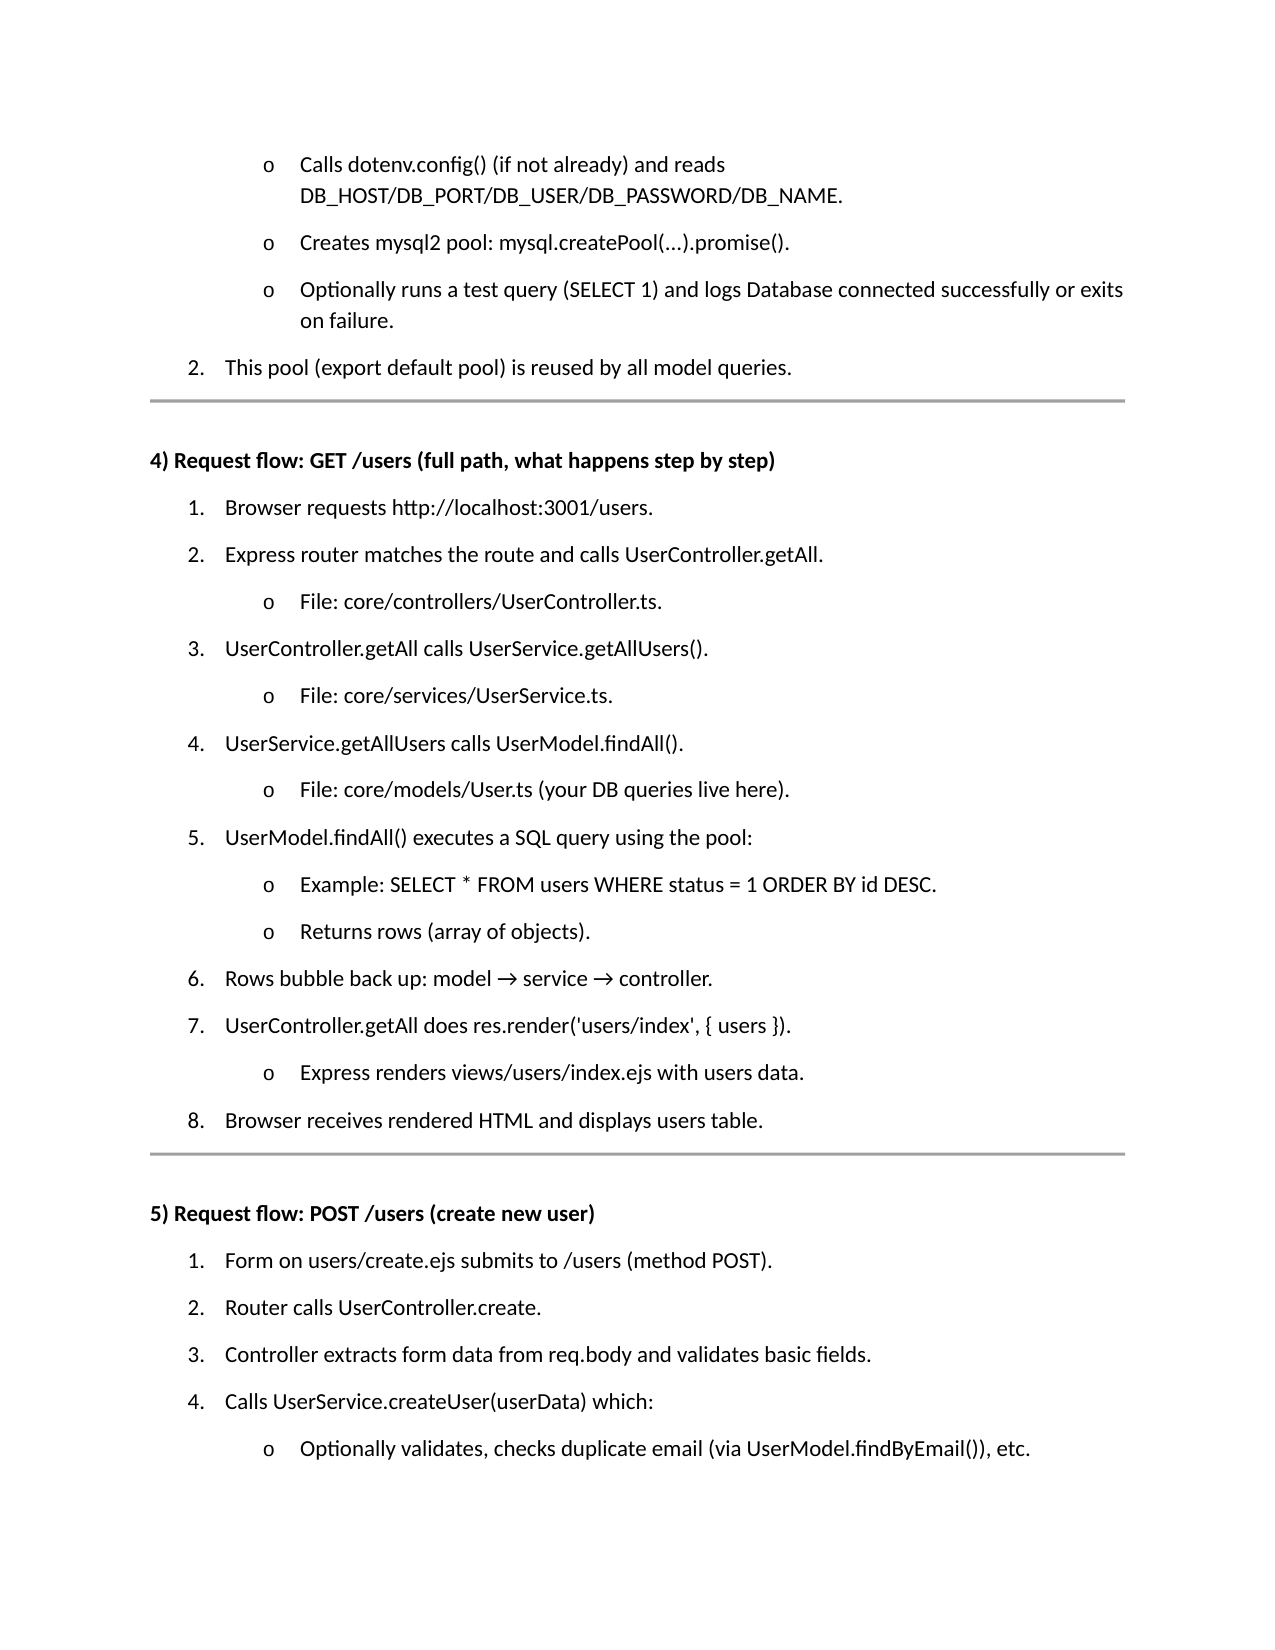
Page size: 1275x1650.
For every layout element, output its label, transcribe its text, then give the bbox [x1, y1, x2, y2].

list UserService.getAllUsers calls UserModel.findAll(). [187, 729, 1125, 757]
list Example: SELECT * FROM users WHERE status = 1 ORDER BY id DESC. [262, 870, 1125, 898]
list UserModel.findAll() executes a SQL query using the pool: [187, 823, 1125, 851]
list UserController.getAll does res.render('users/index', { users }). [187, 1011, 1125, 1039]
list Browser requests http://localhost:3001/users. [187, 493, 1125, 521]
text 5) Request flow: POST /users (create new user) [150, 1199, 1125, 1227]
list Browser receives rendered HTML and displays users table. [187, 1106, 1125, 1134]
list File: core/services/UserService.ts. [262, 681, 1125, 710]
list Calls UserService.createUser(userData) which: [187, 1387, 1125, 1415]
list File: core/controllers/UserController.ts. [262, 587, 1125, 616]
list Controller extracts form data from req.body and validates basic fields. [187, 1340, 1125, 1368]
text 4) Request flow: GET /users (full path, what happens step by step) [150, 446, 1125, 474]
list Rows bubble back up: model → service → controller. [187, 964, 1125, 993]
list Router calls UserController.create. [187, 1293, 1125, 1321]
list Express renders views/users/index.ejs with users data. [262, 1058, 1125, 1087]
list Optionally runs a test query (SELECT 1) and logs Database connected successfully or exits on failure. [262, 275, 1125, 334]
list Returns rows (array of objects). [262, 917, 1125, 946]
list Express router matches the route and calls UserController.getAll. [187, 540, 1125, 568]
list File: core/models/User.ts (your DB queries live here). [262, 776, 1125, 804]
list Optionally validates, checks duplicate email (via UserModel.findByEmail()), etc. [262, 1434, 1125, 1462]
list UserController.getAll calls UserService.getAllUsers(). [187, 634, 1125, 662]
list Creates mysql2 pool: mysql.createPool(...).promise(). [262, 228, 1125, 256]
list This pool (export default pool) is reused by all model queries. [187, 353, 1125, 381]
list Form on users/create.ejs submits to /users (method POST). [187, 1246, 1125, 1274]
list Calls dotenv.config() (if not already) and reads DB_HOST/DB_PORT/DB_USER/DB_PASSWORD/DB_NAME. [262, 150, 1125, 209]
